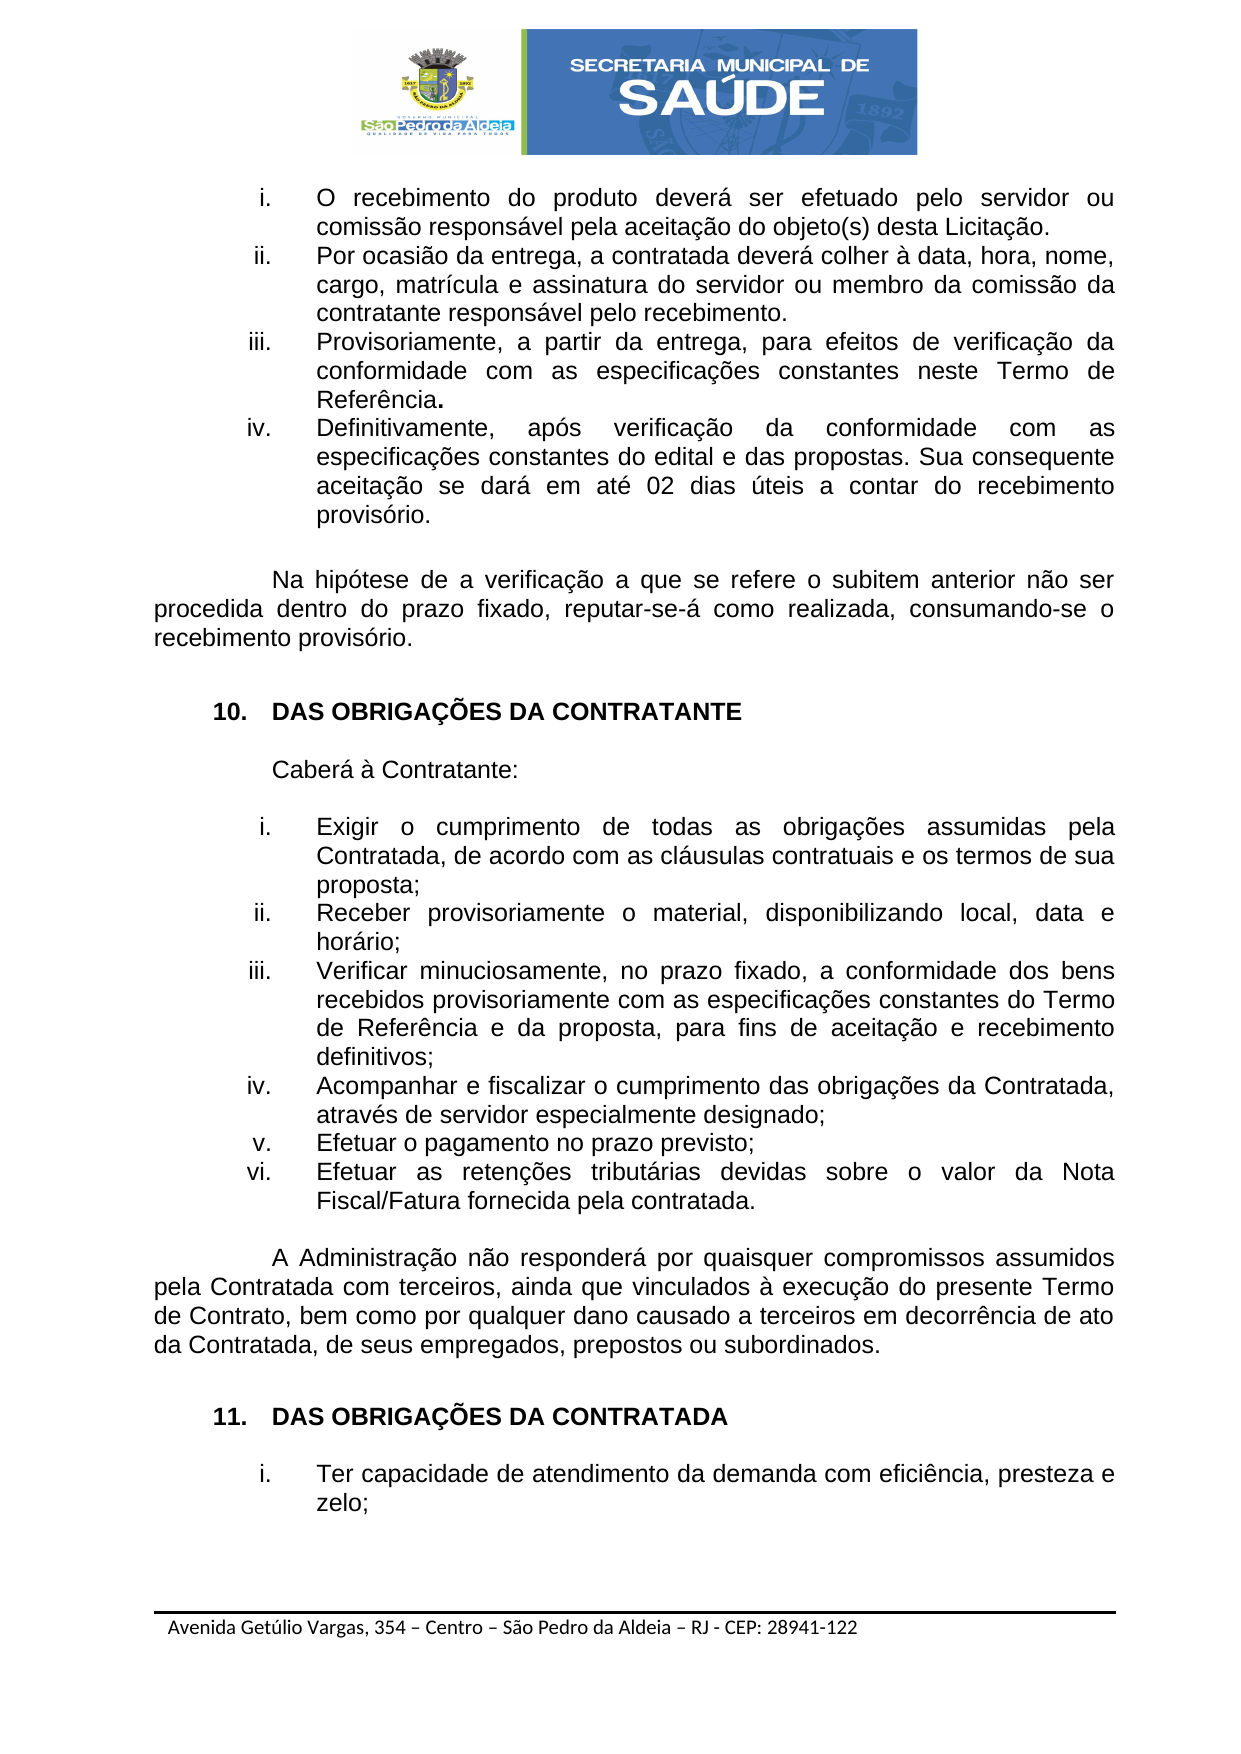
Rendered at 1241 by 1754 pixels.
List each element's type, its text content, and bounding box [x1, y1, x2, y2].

text A Administração não responderá por quaisquer compromissos assumidos pela Contratada com terceiros, ainda que vinculados à execução do presente Termo de Contrato, bem como por qualquer dano causado a terceiros em decorrência de ato da Contratada, de seus empregados, prepostos ou subordinados. [153, 1243, 1116, 1358]
list DAS OBRIGAÇÕES DA CONTRATANTE [213, 697, 1116, 726]
list Efetuar o pagamento no prazo previsto; [272, 1128, 1116, 1157]
list Acompanhar e fiscalizar o cumprimento das obrigações da Contratada, através de servidor especialmente designado; [272, 1071, 1116, 1128]
list O recebimento do produto deverá ser efetuado pelo servidor ou comissão responsável pela aceitação do objeto(s) desta Licitação. [272, 183, 1116, 241]
text Na hipótese de a verificação a que se refere o subitem anterior não ser procedida dentro do prazo fixado, reputar-se-á como realizada, consumando-se o recebimento provisório. [153, 566, 1116, 652]
list Ter capacidade de atendimento da demanda com eficiência, presteza e zelo; [272, 1459, 1116, 1517]
list DAS OBRIGAÇÕES DA CONTRATADA [213, 1402, 1116, 1430]
picture [352, 29, 918, 155]
list Exigir o cumprimento de todas as obrigações assumidas pela Contratada, de acordo com as cláusulas contratuais e os termos de sua proposta; [272, 812, 1116, 898]
list Provisoriamente, a partir da entrega, para efeitos de verificação da conformidade com as especificações constantes neste Termo de Referência. [272, 327, 1116, 413]
list Caberá à Contratante: [153, 755, 1116, 783]
list Receber provisoriamente o material, disponibilizando local, data e horário; [272, 898, 1116, 956]
list Definitivamente, após verificação da conformidade com as especificações constantes do edital e das propostas. Sua consequente aceitação se dará em até 02 dias úteis a contar do recebimento provisório. [272, 413, 1116, 528]
list Por ocasião da entrega, a contratada deverá colher à data, hora, nome, cargo, matrícula e assinatura do servidor ou membro da comissão da contratante responsável pelo recebimento. [272, 241, 1116, 327]
list Verificar minuciosamente, no prazo fixado, a conformidade dos bens recebidos provisoriamente com as especificações constantes do Termo de Referência e da proposta, para fins de aceitação e recebimento definitivos; [272, 956, 1116, 1071]
list Efetuar as retenções tributárias devidas sobre o valor da Nota Fiscal/Fatura fornecida pela contratada. [272, 1157, 1116, 1215]
